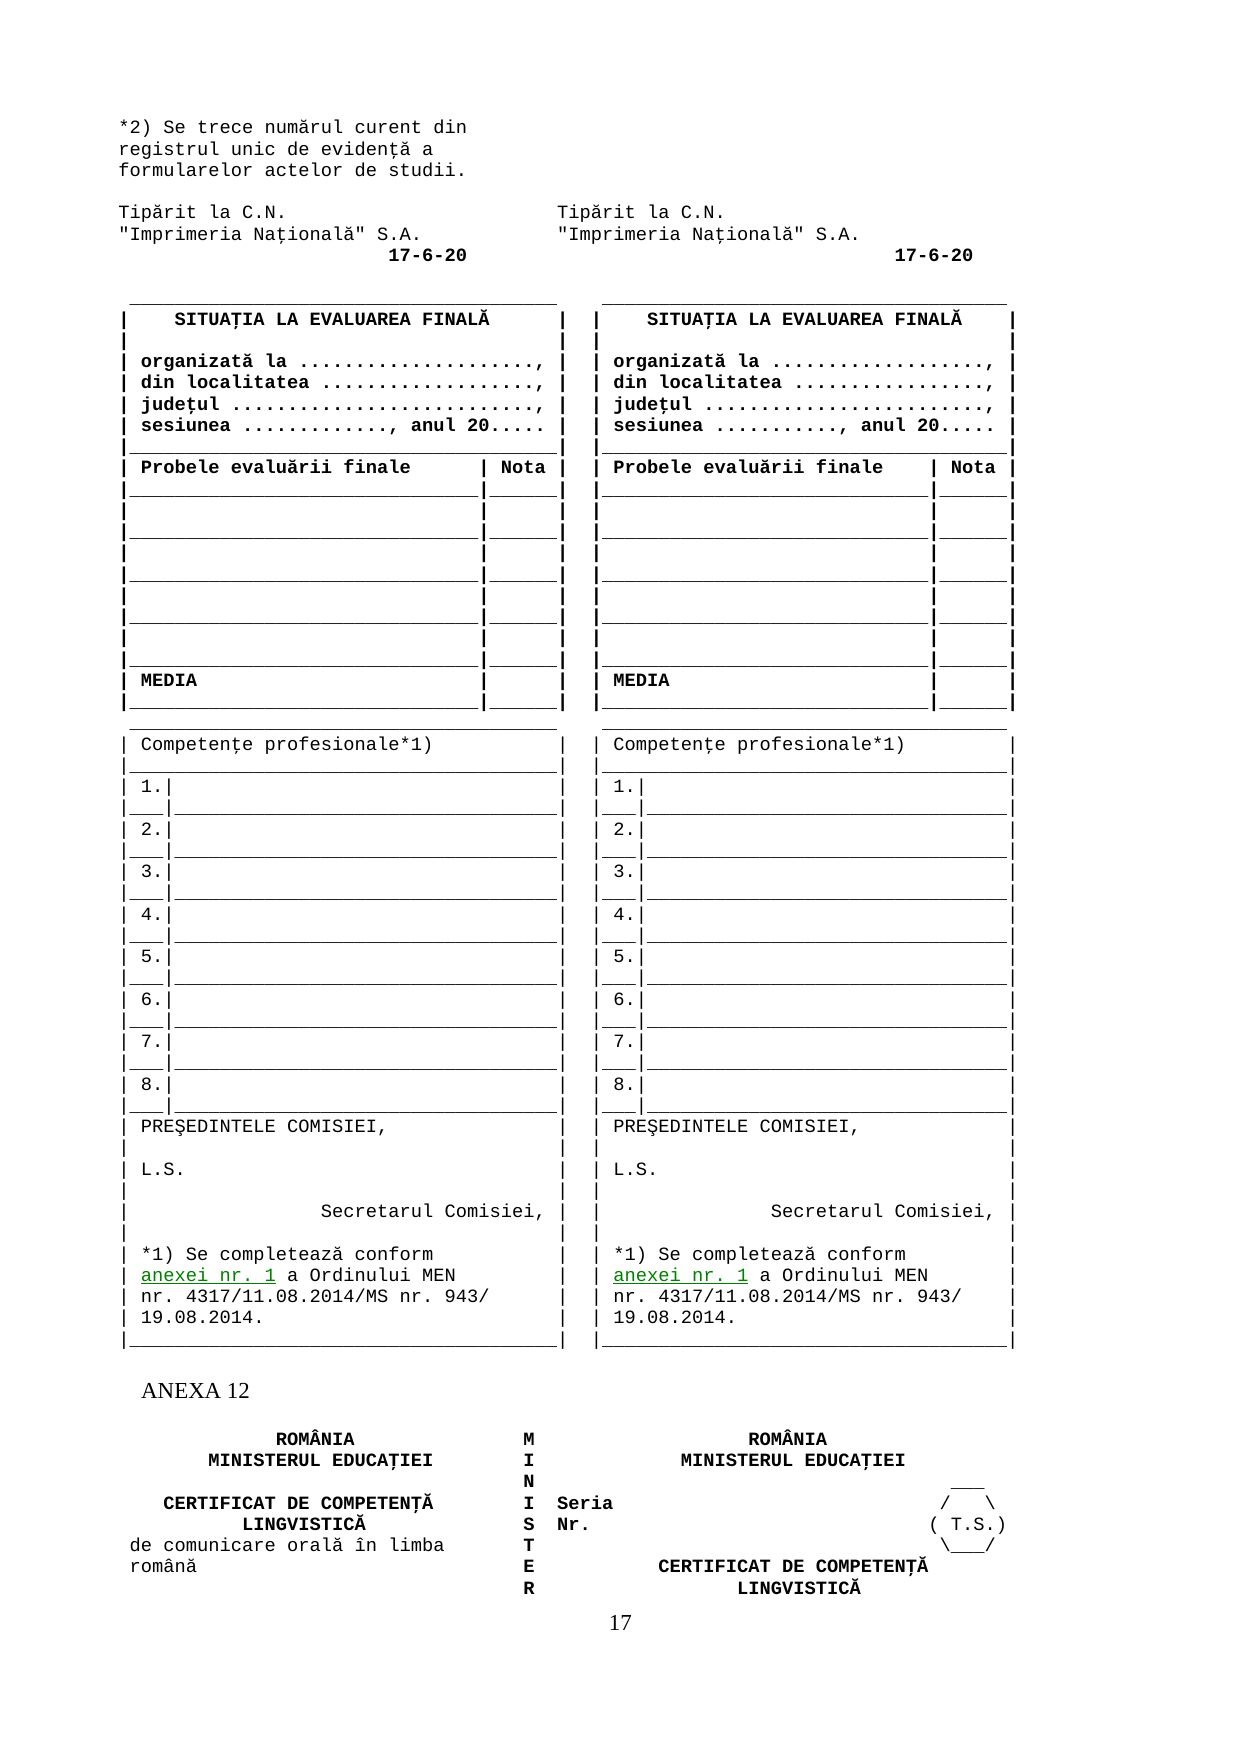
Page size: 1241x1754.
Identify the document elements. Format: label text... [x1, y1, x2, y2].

text | 1.| | | 1.| | [118, 777, 1122, 798]
text "Imprimeria Naţională" S.A. "Imprimeria Naţională" S.A. [118, 224, 1122, 246]
text | judeţul ..........................., | | judeţul ........................., | [118, 394, 1122, 416]
text | din localitatea ..................., | | din localitatea ................., | [118, 373, 1122, 394]
text | nr. 4317/11.08.2014/MS nr. 943/ | | nr. 4317/11.08.2014/MS nr. 943/ | [118, 1287, 1122, 1308]
text |______________________________________| |____________________________________| [118, 437, 1122, 458]
text | | | | | | [118, 501, 1122, 522]
text ROMÂNIA M ROMÂNIA [118, 1430, 1122, 1451]
text | MEDIA | | | MEDIA | | [118, 671, 1122, 692]
text | SITUAŢIA LA EVALUAREA FINALĂ | | SITUAŢIA LA EVALUAREA FINALĂ | [118, 309, 1122, 331]
text |_______________________________|______| |_____________________________|______| [118, 522, 1122, 543]
text | | | | [118, 1223, 1122, 1244]
text LINGVISTICĂ S Nr. ( T.S.) [118, 1515, 1122, 1536]
text Tipărit la C.N. Tipărit la C.N. [118, 203, 1122, 224]
text | 4.| | | 4.| | [118, 904, 1122, 926]
text de comunicare orală în limba T \___/ [118, 1536, 1122, 1557]
text | 5.| | | 5.| | [118, 947, 1122, 968]
text | sesiunea ............., anul 20..... | | sesiunea ..........., anul 20..... | [118, 416, 1122, 437]
text |___|__________________________________| |___|________________________________| [118, 883, 1122, 904]
text | 3.| | | 3.| | [118, 862, 1122, 883]
text | Competenţe profesionale*1) | | Competenţe profesionale*1) | [118, 734, 1122, 756]
text CERTIFICAT DE COMPETENŢĂ I Seria / \ [118, 1493, 1122, 1515]
text | | | | | | [118, 543, 1122, 564]
text *2) Se trece numărul curent din [118, 118, 1122, 139]
text | *1) Se completează conform | | *1) Se completează conform | [118, 1244, 1122, 1266]
text ______________________________________ ____________________________________ [118, 288, 1122, 309]
text |___|__________________________________| |___|________________________________| [118, 841, 1122, 862]
text | | | | | | [118, 628, 1122, 649]
text română E CERTIFICAT DE COMPETENŢĂ [118, 1557, 1122, 1578]
text |___|__________________________________| |___|________________________________| [118, 1096, 1122, 1117]
text |______________________________________| |____________________________________| [118, 756, 1122, 777]
text |_______________________________|______| |_____________________________|______| [118, 649, 1122, 671]
text registrul unic de evidenţă a [118, 139, 1122, 161]
text |___|__________________________________| |___|________________________________| [118, 968, 1122, 989]
text | | | | [118, 1138, 1122, 1159]
text ANEXA 12 [118, 1377, 1122, 1403]
text MINISTERUL EDUCAŢIEI I MINISTERUL EDUCAŢIEI [118, 1451, 1122, 1472]
text |_______________________________|______| |_____________________________|______| [118, 607, 1122, 628]
text ______________________________________ ____________________________________ [118, 713, 1122, 734]
text |_______________________________|______| |_____________________________|______| [118, 479, 1122, 501]
text | PREŞEDINTELE COMISIEI, | | PREŞEDINTELE COMISIEI, | [118, 1117, 1122, 1138]
text |_______________________________|______| |_____________________________|______| [118, 564, 1122, 586]
text | anexei nr. 1 a Ordinului MEN | | anexei nr. 1 a Ordinului MEN | [118, 1266, 1122, 1287]
text |___|__________________________________| |___|________________________________| [118, 1011, 1122, 1032]
text formularelor actelor de studii. [118, 161, 1122, 182]
text | Secretarul Comisiei, | | Secretarul Comisiei, | [118, 1202, 1122, 1223]
text | 8.| | | 8.| | [118, 1074, 1122, 1096]
text |___|__________________________________| |___|________________________________| [118, 1053, 1122, 1074]
text |______________________________________| |____________________________________| [118, 1329, 1122, 1351]
text N ___ [118, 1472, 1122, 1493]
text | | | | [118, 331, 1122, 352]
text |_______________________________|______| |_____________________________|______| [118, 692, 1122, 713]
text 17-6-20 17-6-20 [118, 246, 1122, 267]
text R LINGVISTICĂ [118, 1578, 1122, 1600]
text | | | | | | [118, 586, 1122, 607]
text | organizată la ....................., | | organizată la ..................., | [118, 352, 1122, 373]
text | 19.08.2014. | | 19.08.2014. | [118, 1308, 1122, 1329]
text | 6.| | | 6.| | [118, 989, 1122, 1011]
text | 7.| | | 7.| | [118, 1032, 1122, 1053]
text |___|__________________________________| |___|________________________________| [118, 798, 1122, 819]
text |___|__________________________________| |___|________________________________| [118, 926, 1122, 947]
text | | | | [118, 1181, 1122, 1202]
text | Probele evaluării finale | Nota | | Probele evaluării finale | Nota | [118, 458, 1122, 479]
text | L.S. | | L.S. | [118, 1159, 1122, 1181]
text | 2.| | | 2.| | [118, 819, 1122, 841]
